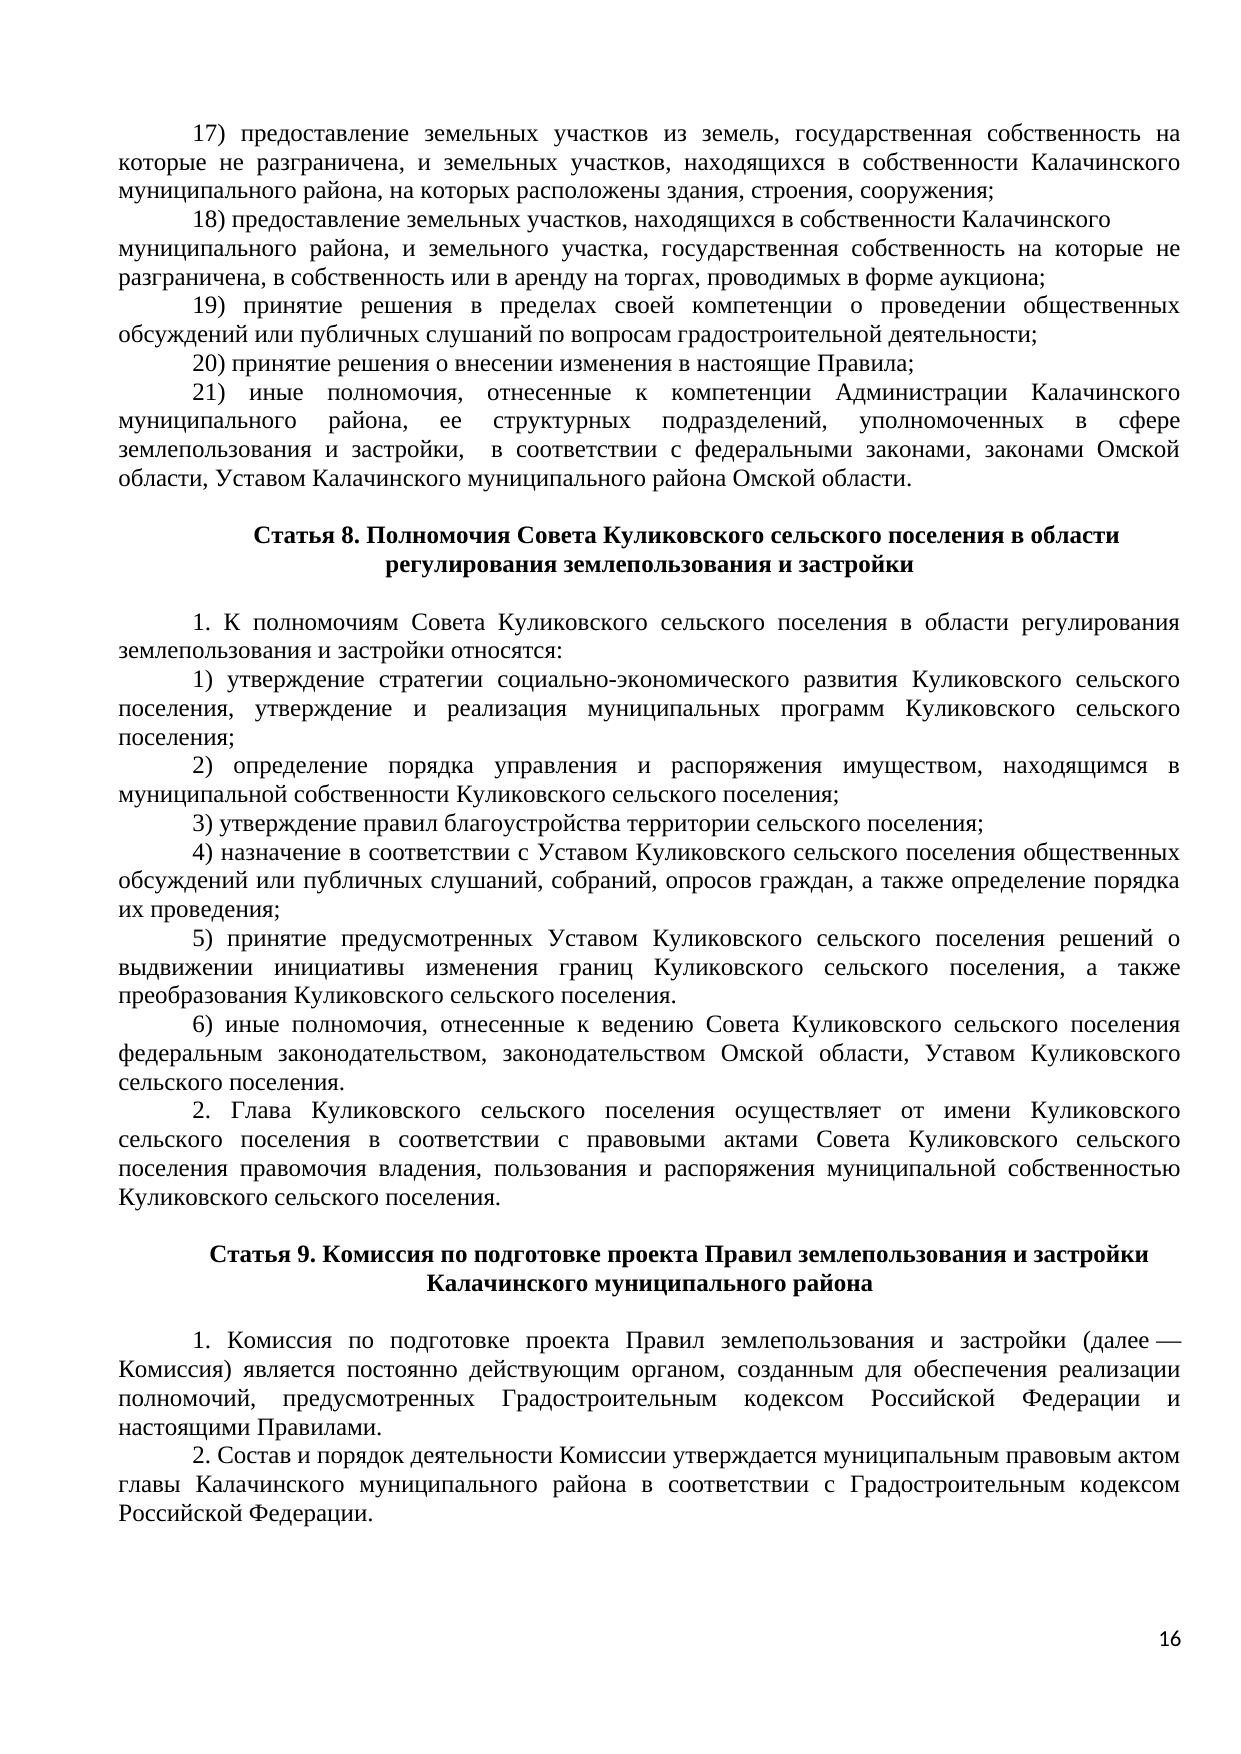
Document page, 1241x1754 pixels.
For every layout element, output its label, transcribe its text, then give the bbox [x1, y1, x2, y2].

text 6) иные полномочия, отнесенные к ведению Совета Куликовского сельского поселения федеральным законодательством, законодательством Омской области, Уставом Куликовского сельского поселения. [118, 1009, 1181, 1096]
text 2. Состав и порядок деятельности Комиссии утверждается муниципальным правовым актом главы Калачинского муниципального района в соответствии с Градостроительным кодексом Российской Федерации. [118, 1441, 1181, 1527]
text муниципального района, и земельного участка, государственная собственность на которые не разграничена, в собственность или в аренду на торгах, проводимых в форме аукциона; [118, 233, 1181, 291]
text Статья 8. Полномочия Совета Куликовского сельского поселения в области регулирования землепользования и застройки [118, 521, 1181, 578]
text 1. К полномочиям Совета Куликовского сельского поселения в области регулирования землепользования и застройки относятся: [118, 607, 1181, 664]
text 1. Комиссия по подготовке проекта Правил землепользования и застройки (далее — Комиссия) является постоянно действующим органом, созданным для обеспечения реализации полномочий, предусмотренных Градостроительным кодексом Российской Федерации и настоящими Правилами. [118, 1326, 1181, 1441]
text 19) принятие решения в пределах своей компетенции о проведении общественных обсуждений или публичных слушаний по вопросам градостроительной деятельности; [118, 291, 1181, 348]
text 18) предоставление земельных участков, находящихся в собственности Калачинского [118, 204, 1181, 233]
text 2. Глава Куликовского сельского поселения осуществляет от имени Куликовского сельского поселения в соответствии с правовыми актами Совета Куликовского сельского поселения правомочия владения, пользования и распоряжения муниципальной собственностью Куликовского сельского поселения. [118, 1096, 1181, 1211]
text 20) принятие решения о внесении изменения в настоящие Правила; [118, 348, 1181, 377]
text 3) утверждение правил благоустройства территории сельского поселения; [118, 808, 1181, 837]
text 5) принятие предусмотренных Уставом Куликовского сельского поселения решений о выдвижении инициативы изменения границ Куликовского сельского поселения, а также преобразования Куликовского сельского поселения. [118, 923, 1181, 1009]
text Статья 9. Комиссия по подготовке проекта Правил землепользования и застройки Калачинского муниципального района [118, 1239, 1181, 1297]
text 21) иные полномочия, отнесенные к компетенции Администрации Калачинского муниципального района, ее структурных подразделений, уполномоченных в сфере землепользования и застройки, в соответствии с федеральными законами, законами Омской области, Уставом Калачинского муниципального района Омской области. [118, 377, 1181, 492]
text 1) утверждение стратегии социально-экономического развития Куликовского сельского поселения, утверждение и реализация муниципальных программ Куликовского сельского поселения; [118, 664, 1181, 751]
text 17) предоставление земельных участков из земель, государственная собственность на которые не разграничена, и земельных участков, находящихся в собственности Калачинского муниципального района, на которых расположены здания, строения, сооружения; [118, 118, 1181, 204]
text 4) назначение в соответствии с Уставом Куликовского сельского поселения общественных обсуждений или публичных слушаний, собраний, опросов граждан, а также определение порядка их проведения; [118, 837, 1181, 923]
text 2) определение порядка управления и распоряжения имуществом, находящимся в муниципальной собственности Куликовского сельского поселения; [118, 751, 1181, 808]
